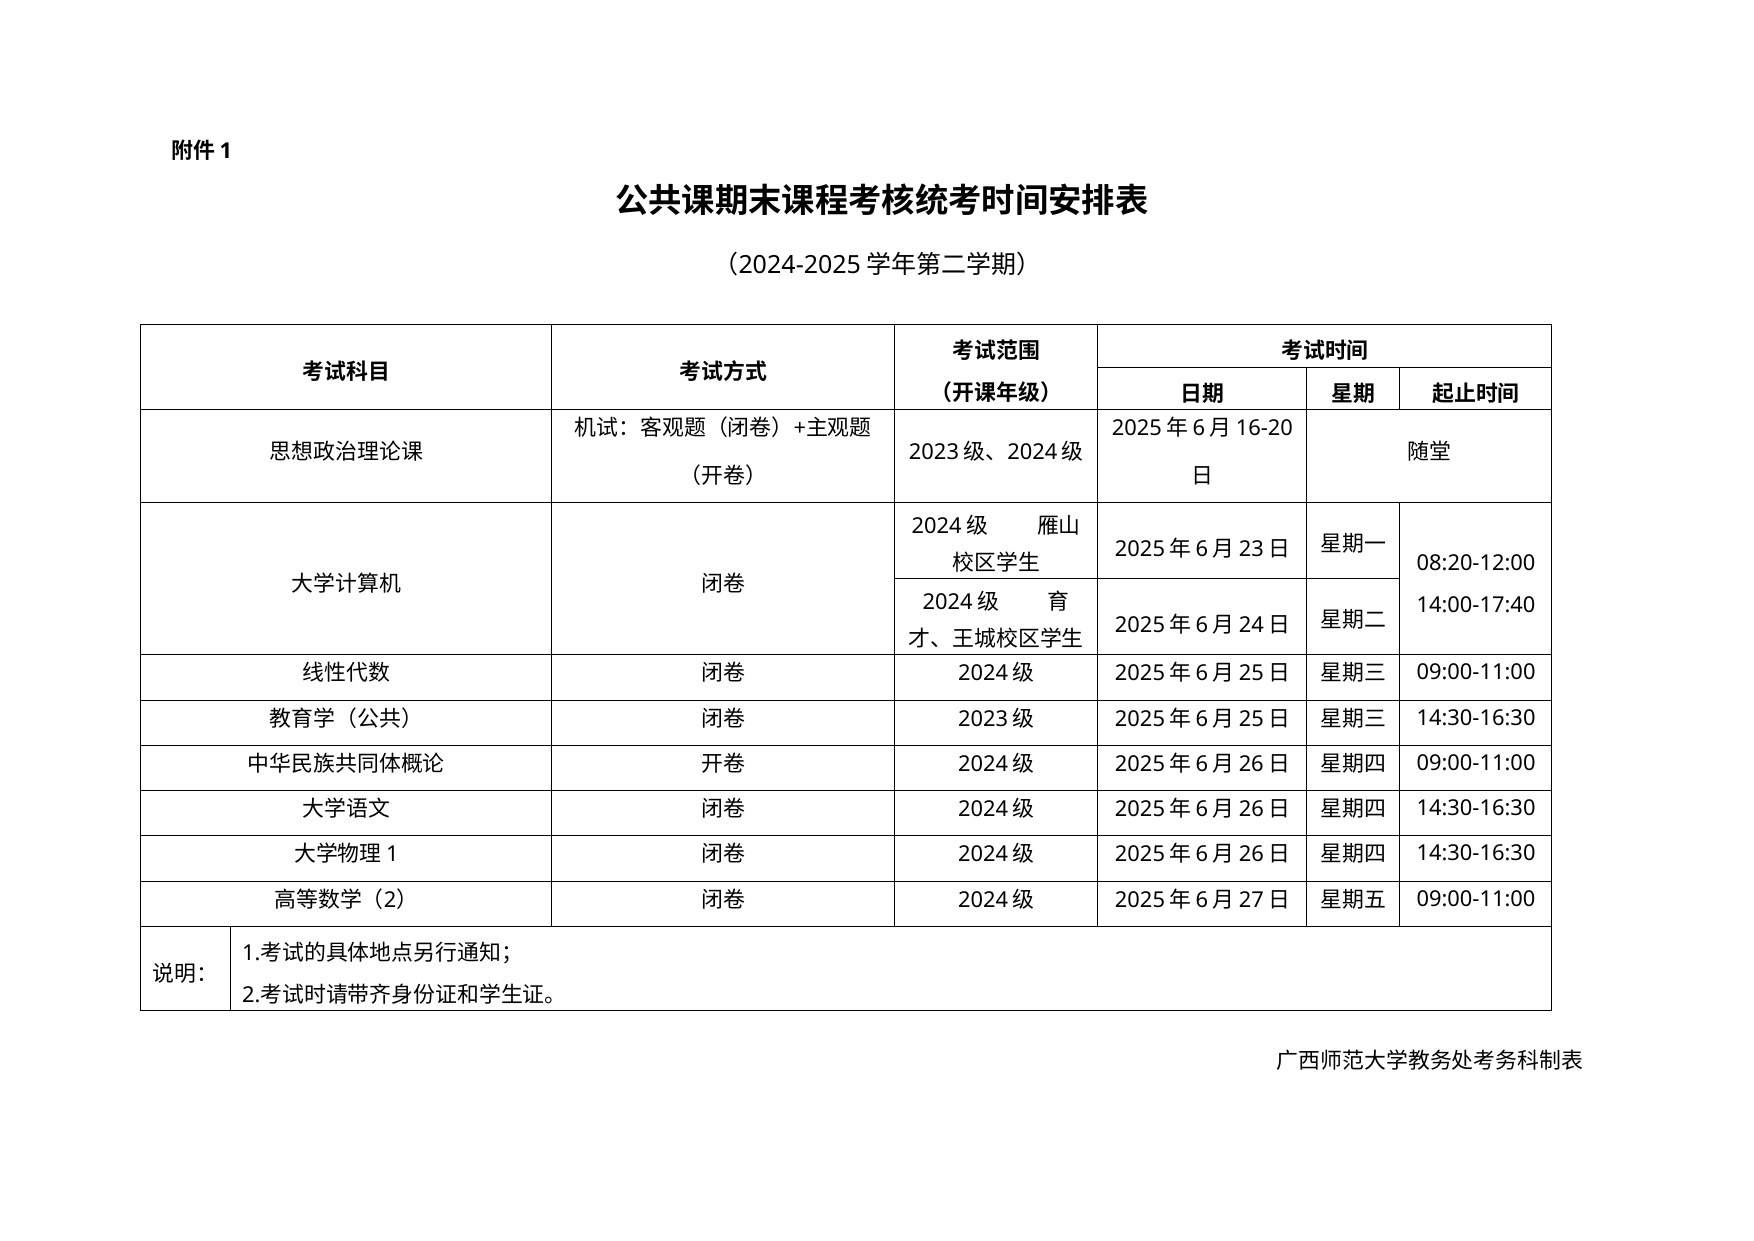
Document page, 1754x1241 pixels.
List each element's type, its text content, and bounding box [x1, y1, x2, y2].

table_cell 教育学（公共） [141, 701, 551, 745]
table_header 考试科目 [141, 325, 551, 409]
table_cell 随堂 [1307, 410, 1551, 502]
table_cell 2025年6月25日 [1098, 655, 1306, 699]
table_cell 14:30-16:30 [1400, 701, 1551, 745]
table_cell 闭卷 [552, 701, 894, 745]
table_cell 2025年6月26日 [1098, 836, 1306, 881]
text （2024-2025学年第二学期） [171, 230, 1583, 295]
table_cell 14:30-16:30 [1400, 836, 1551, 881]
table_cell 2024级 [895, 882, 1097, 926]
table_cell 星期二 [1307, 579, 1399, 654]
table_cell 2024级 雁山校区学生 [895, 503, 1097, 578]
table_cell 14:30-16:30 [1400, 791, 1551, 835]
table_cell 线性代数 [141, 655, 551, 699]
table_cell 2025年6月24日 [1098, 579, 1306, 654]
text 公共课期末课程考核统考时间安排表 [171, 165, 1583, 230]
table_cell 闭卷 [552, 791, 894, 835]
table_cell 2025年6月25日 [1098, 701, 1306, 745]
table_cell 1.考试的具体地点另行通知； 2.考试时请带齐身份证和学生证。 [231, 927, 1551, 1010]
text 附件1 [171, 133, 1583, 165]
table_header 考试方式 [552, 325, 894, 409]
table_cell 星期五 [1307, 882, 1399, 926]
table_cell 星期三 [1307, 701, 1399, 745]
table_cell 2024级 [895, 746, 1097, 790]
table_cell 大学计算机 [141, 503, 551, 654]
table_cell 说明： [141, 927, 230, 1010]
table_cell 星期三 [1307, 655, 1399, 699]
table_cell 星期四 [1307, 836, 1399, 881]
table_cell 09:00-11:00 [1400, 882, 1551, 926]
table_cell 2024级 育才、王城校区学生 [895, 579, 1097, 654]
table_header 考试时间 [1098, 325, 1551, 367]
table_cell 09:00-11:00 [1400, 746, 1551, 790]
table_cell 2025年6月23日 [1098, 503, 1306, 578]
table_cell 机试：客观题（闭卷）+主观题（开卷） [552, 410, 894, 502]
table_cell 闭卷 [552, 882, 894, 926]
table_cell 2024级 [895, 836, 1097, 881]
table_header 考试范围 （开课年级） [895, 325, 1097, 409]
table_cell 思想政治理论课 [141, 410, 551, 502]
table_cell 星期四 [1307, 791, 1399, 835]
table_cell 闭卷 [552, 655, 894, 699]
table_cell 大学语文 [141, 791, 551, 835]
table_cell 高等数学（2） [141, 882, 551, 926]
table_cell 2023级、2024级 [895, 410, 1097, 502]
table_cell 星期一 [1307, 503, 1399, 578]
table_cell 中华民族共同体概论 [141, 746, 551, 790]
table_cell 2025年6月26日 [1098, 746, 1306, 790]
table_cell 星期 [1307, 368, 1399, 409]
table_cell 开卷 [552, 746, 894, 790]
table_cell 闭卷 [552, 836, 894, 881]
table_cell 2023级 [895, 701, 1097, 745]
table_cell 闭卷 [552, 503, 894, 654]
table_cell 起止时间 [1400, 368, 1551, 409]
table_cell 大学物理1 [141, 836, 551, 881]
table_cell 2024级 [895, 655, 1097, 699]
table_cell 星期四 [1307, 746, 1399, 790]
table_cell 2024级 [895, 791, 1097, 835]
table_cell 2025年6月16-20日 [1098, 410, 1306, 502]
table_cell 日期 [1098, 368, 1306, 409]
text 广西师范大学教务处考务科制表 [171, 295, 1583, 1075]
table_cell 2025年6月26日 [1098, 791, 1306, 835]
table_cell 08:20-12:00 14:00-17:40 [1400, 503, 1551, 654]
table_cell 2025年6月27日 [1098, 882, 1306, 926]
table_cell 09:00-11:00 [1400, 655, 1551, 699]
